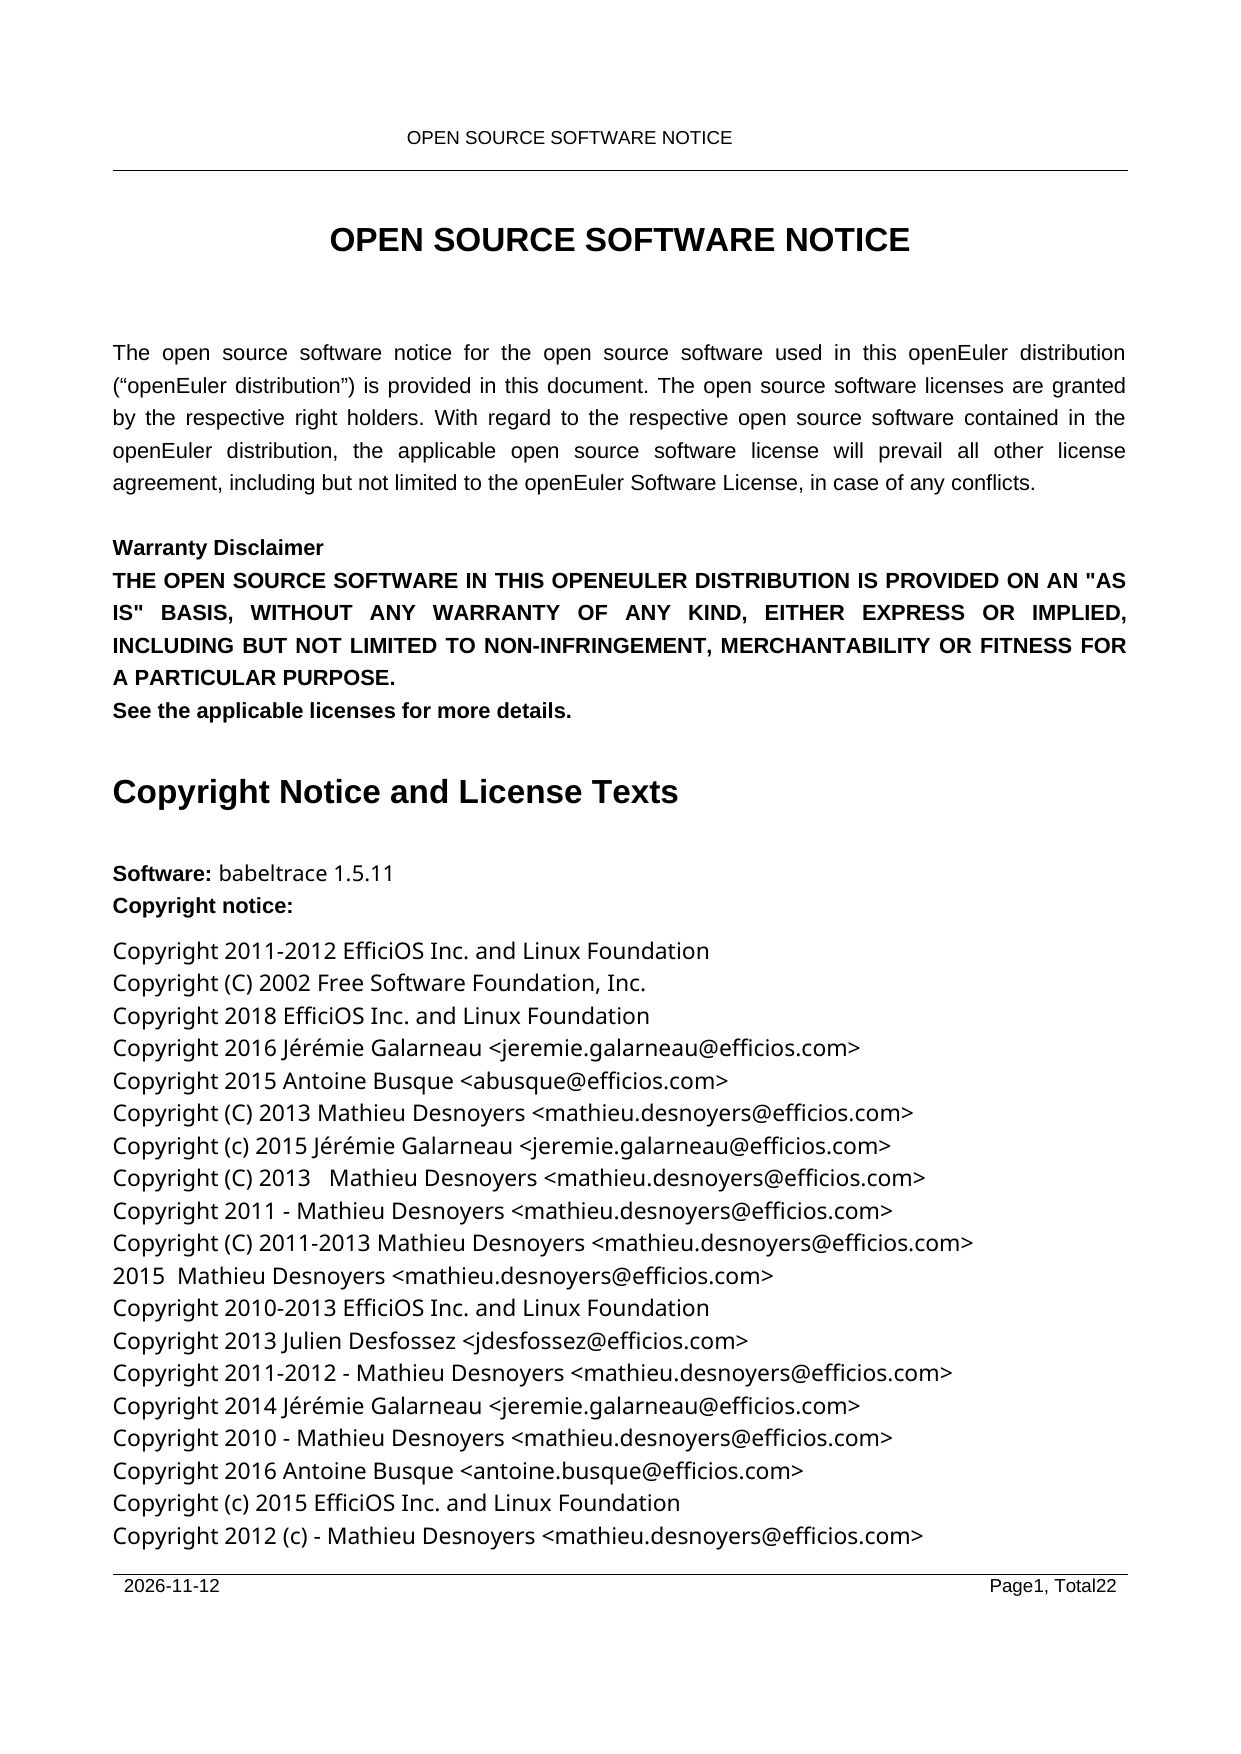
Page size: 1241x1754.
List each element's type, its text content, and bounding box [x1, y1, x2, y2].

title Software: babeltrace 1.5.11 [112, 856, 1128, 889]
text OPEN SOURCE SOFTWARE NOTICE [112, 206, 1128, 271]
text The open source software notice for the open source software used in this openEuler distribution (“openEuler distribution”) is provided in this document. The open source software licenses are granted by the respective right holders. With regard to the respective open source software contained in the openEuler distribution, the applicable open source software license will prevail all other license agreement, including but not limited to the openEuler Software License, in case of any conflicts. [112, 336, 1128, 499]
text Copyright notice: [112, 889, 1128, 921]
text THE OPEN SOURCE SOFTWARE IN THIS OPENEULER DISTRIBUTION IS PROVIDED ON AN "AS IS" BASIS, WITHOUT ANY WARRANTY OF ANY KIND, EITHER EXPRESS OR IMPLIED, INCLUDING BUT NOT LIMITED TO NON-INFRINGEMENT, MERCHANTABILITY OR FITNESS FOR A PARTICULAR PURPOSE. See the applicable licenses for more details. [112, 564, 1128, 726]
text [112, 934, 1128, 1551]
text Warranty Disclaimer [112, 531, 1128, 564]
text Copyright Notice and License Texts [112, 759, 1128, 824]
